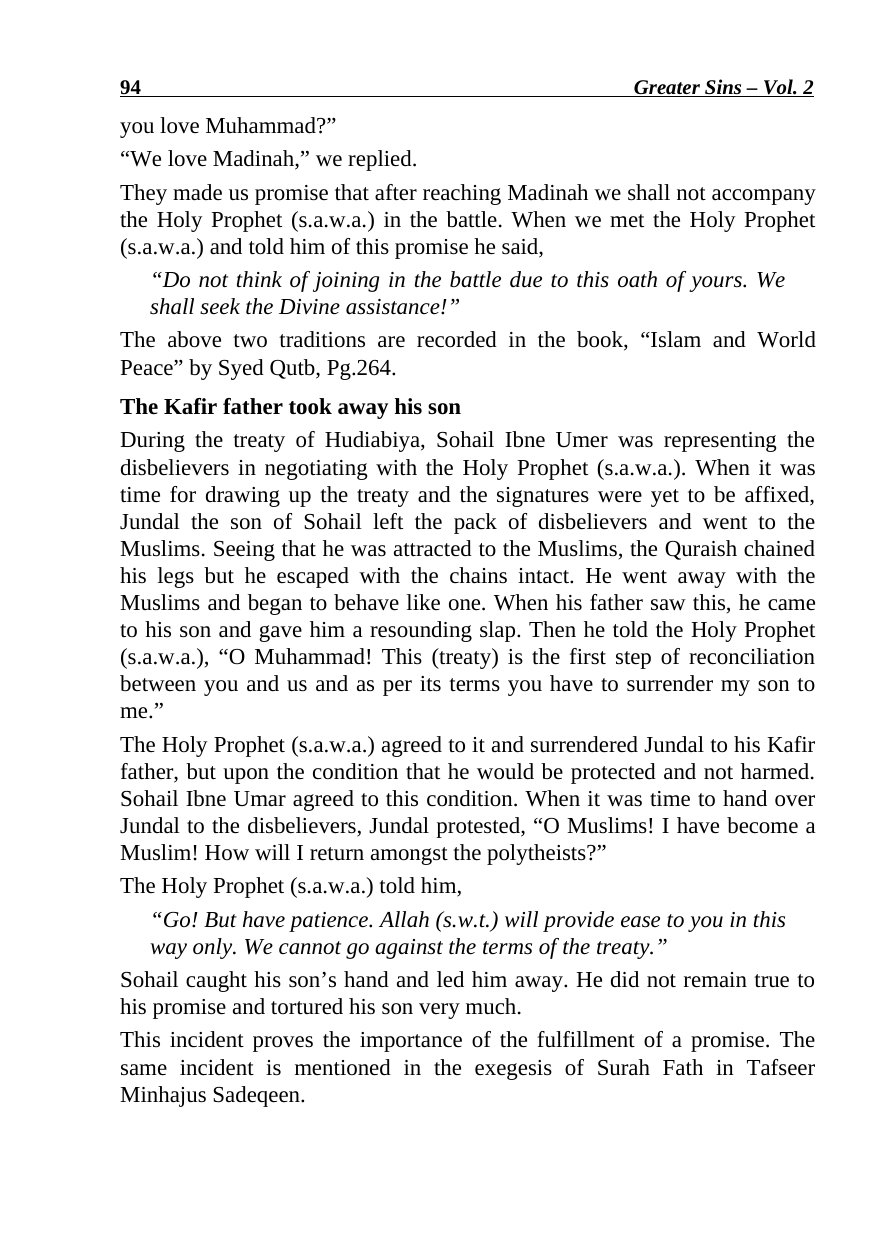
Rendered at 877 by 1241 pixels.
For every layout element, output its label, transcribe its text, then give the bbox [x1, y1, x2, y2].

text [120, 112, 817, 139]
subtitle The Kafir father took away his son [120, 393, 817, 420]
text They made us promise that after reaching Madinah we shall not accompany the Holy Prophet (s.a.w.a.) in the battle. When we met the Holy Prophet (s.a.w.a.) and told him of this promise he said, [120, 178, 817, 259]
text The above two traditions are recorded in the book, “Islam and World Peace” by Syed Qutb, Pg.264. [120, 326, 817, 380]
text “Go! But have patience. Allah (s.w.t.) will provide ease to you in this way only. We cannot go against the terms of the treaty.” [150, 905, 787, 959]
text This incident proves the importance of the fulfillment of a promise. The same incident is mentioned in the exegesis of Surah Fath in Tafseer Minhajus Sadeqeen. [120, 1026, 817, 1107]
text Sohail caught his son’s hand and led him away. He did not remain true to his promise and tortured his son very much. [120, 966, 817, 1020]
text During the treaty of Hudiabiya, Sohail Ibne Umer was representing the disbelievers in negotiating with the Holy Prophet (s.a.w.a.). When it was time for drawing up the treaty and the signatures were yet to be affixed, Jundal the son of Sohail left the pack of disbelievers and went to the Muslims. Seeing that he was attracted to the Muslims, the Quraish chained his legs but he escaped with the chains intact. He went away with the Muslims and began to behave like one. When his father saw this, he came to his son and gave him a resounding slap. Then he told the Holy Prophet (s.a.w.a.), “O Muhammad! This (treaty) is the first step of reconciliation between you and us and as per its terms you have to surrender my son to me.” [120, 426, 817, 724]
text “We love Madinah,” we replied. [120, 145, 817, 172]
text The Holy Prophet (s.a.w.a.) told him, [120, 872, 817, 899]
text “Do not think of joining in the battle due to this oath of yours. We shall seek the Divine assistance!” [150, 266, 787, 320]
text The Holy Prophet (s.a.w.a.) agreed to it and surrendered Jundal to his Kafir father, but upon the condition that he would be protected and not harmed. Sohail Ibne Umar agreed to this condition. When it was time to hand over Jundal to the disbelievers, Jundal protested, “O Muslims! I have become a Muslim! How will I return amongst the polytheists?” [120, 730, 817, 866]
